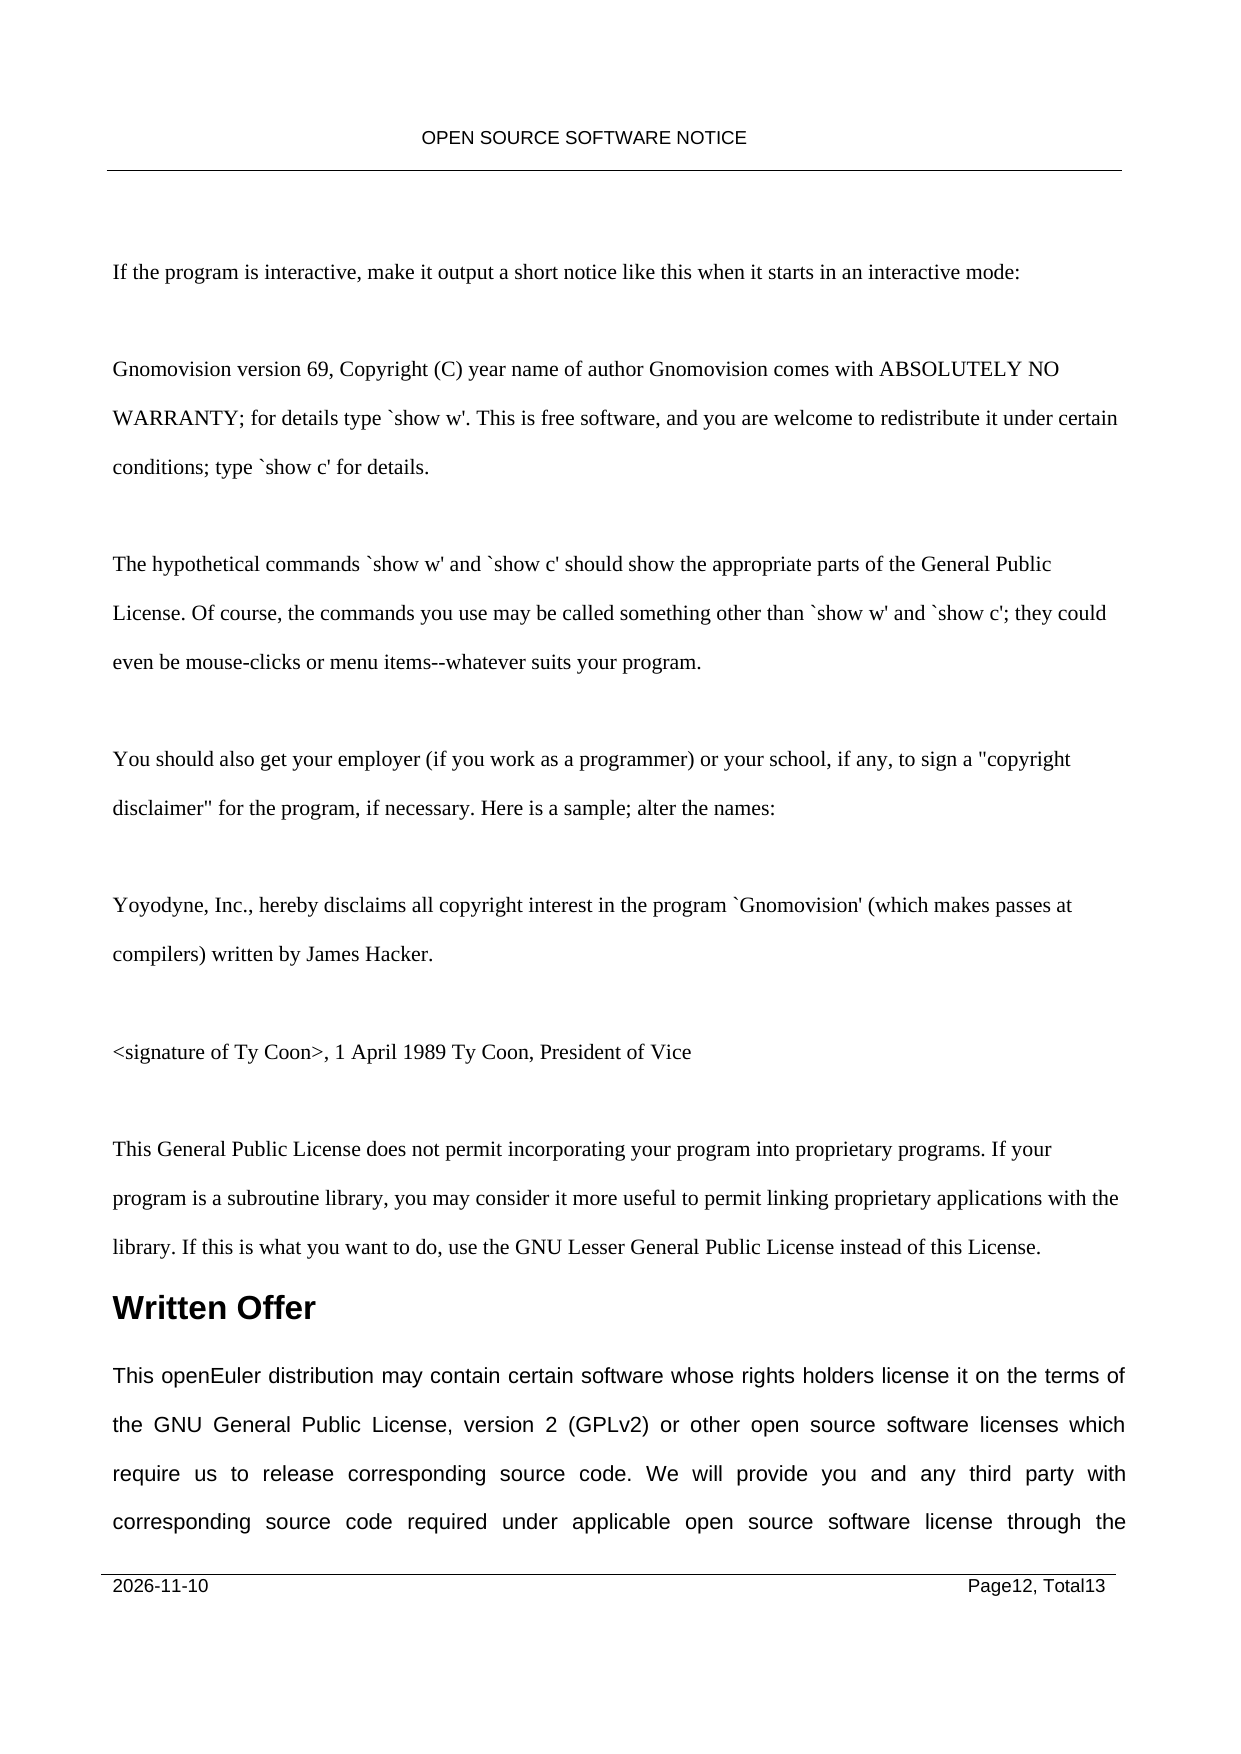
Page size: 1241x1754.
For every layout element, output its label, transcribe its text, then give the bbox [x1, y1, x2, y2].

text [112, 1359, 1128, 1538]
text Written Offer [112, 1275, 1128, 1340]
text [112, 206, 1128, 1263]
